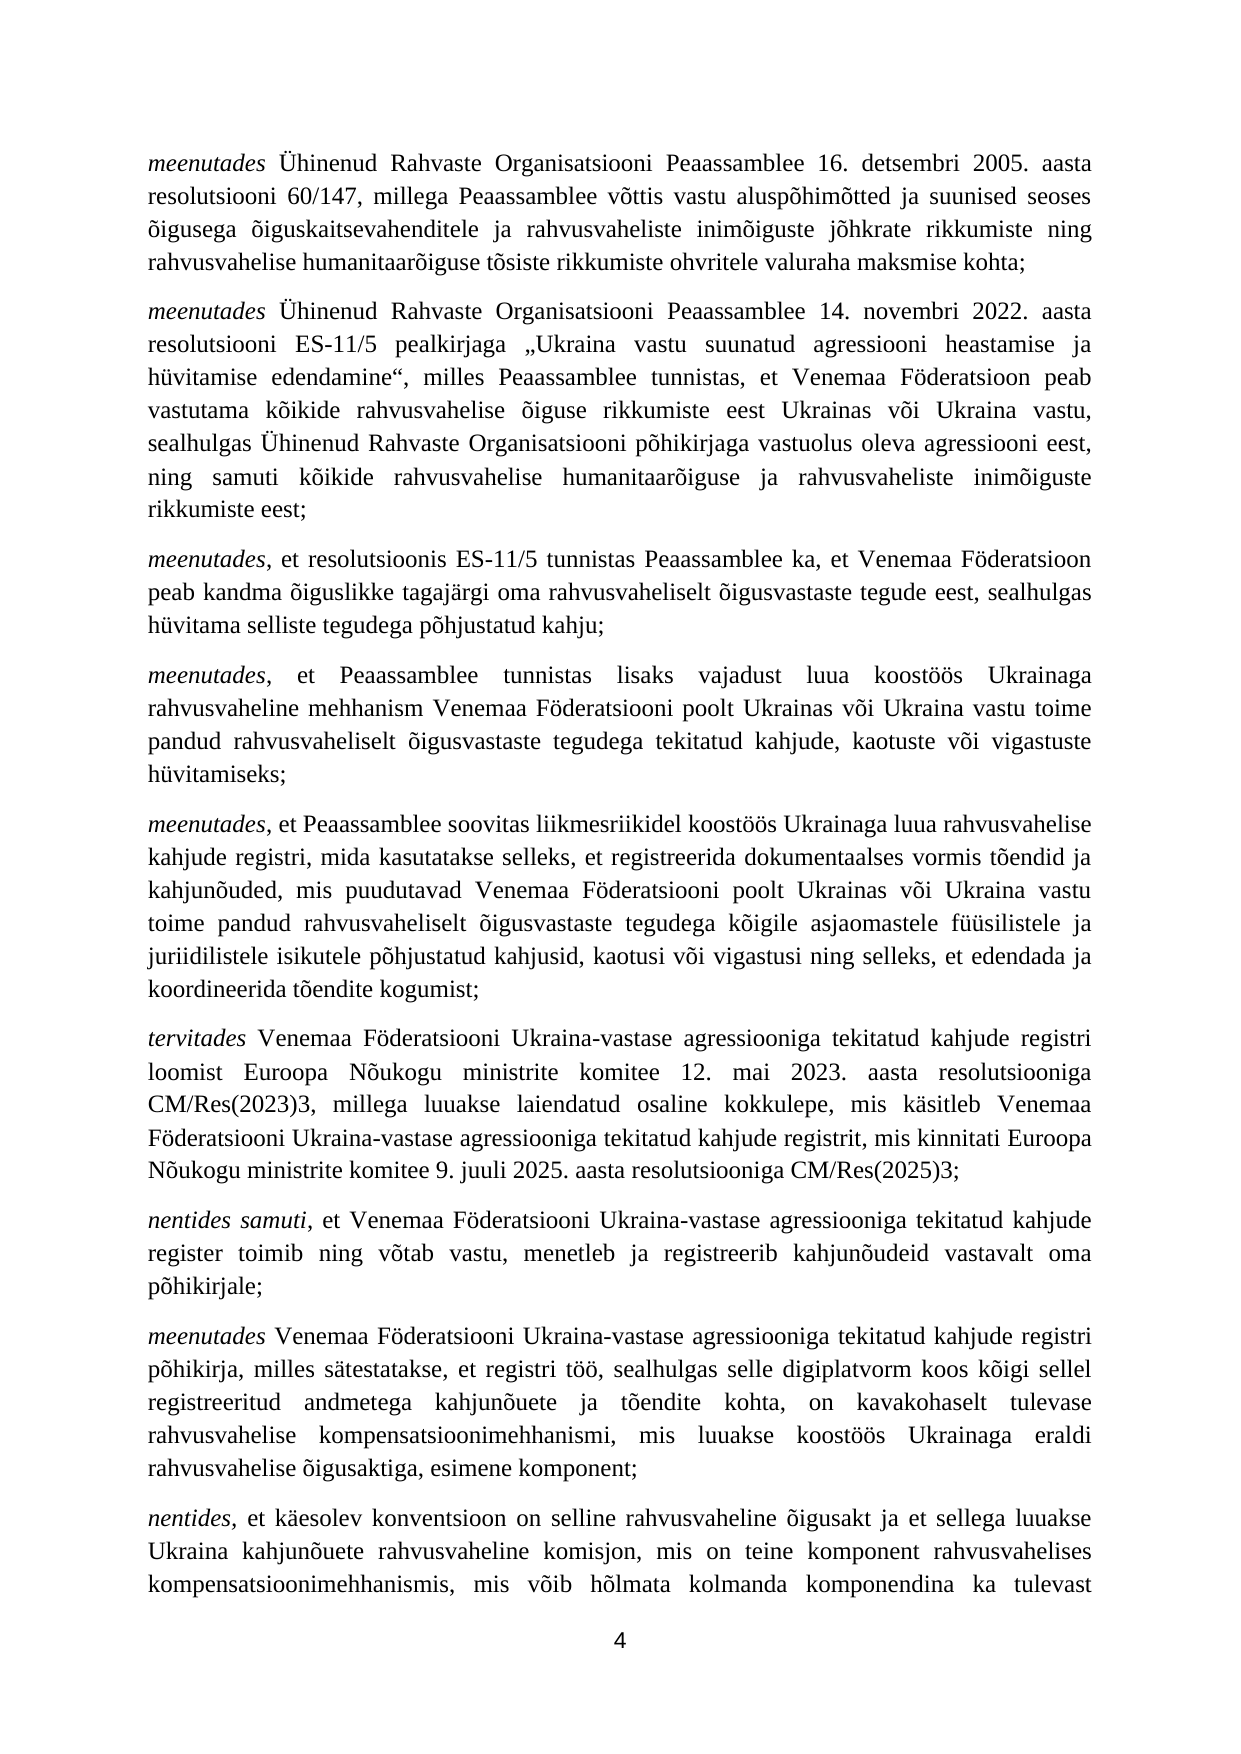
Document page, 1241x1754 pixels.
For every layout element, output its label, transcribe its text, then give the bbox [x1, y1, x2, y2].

text meenutades Ühinenud Rahvaste Organisatsiooni Peaassamblee 16. detsembri 2005. aasta resolutsiooni 60/147, millega Peaassamblee võttis vastu aluspõhimõtted ja suunised seoses õigusega õiguskaitsevahenditele ja rahvusvaheliste inimõiguste jõhkrate rikkumiste ning rahvusvahelise humanitaarõiguse tõsiste rikkumiste ohvritele valuraha maksmise kohta; [148, 148, 1092, 276]
text meenutades Ühinenud Rahvaste Organisatsiooni Peaassamblee 14. novembri 2022. aasta resolutsiooni ES-11/5 pealkirjaga „Ukraina vastu suunatud agressiooni heastamise ja hüvitamise edendamine“, milles Peaassamblee tunnistas, et Venemaa Föderatsioon peab vastutama kõikide rahvusvahelise õiguse rikkumiste eest Ukrainas või Ukraina vastu, sealhulgas Ühinenud Rahvaste Organisatsiooni põhikirjaga vastuolus oleva agressiooni eest, ning samuti kõikide rahvusvahelise humanitaarõiguse ja rahvusvaheliste inimõiguste rikkumiste eest; [148, 296, 1092, 523]
text meenutades, et Peaassamblee tunnistas lisaks vajadust luua koostöös Ukrainaga rahvusvaheline mehhanism Venemaa Föderatsiooni poolt Ukrainas või Ukraina vastu toime pandud rahvusvaheliselt õigusvastaste tegudega tekitatud kahjude, kaotuste või vigastuste hüvitamiseks; [148, 660, 1092, 788]
text meenutades, et resolutsioonis ES-11/5 tunnistas Peaassamblee ka, et Venemaa Föderatsioon peab kandma õiguslikke tagajärgi oma rahvusvaheliselt õigusvastaste tegude eest, sealhulgas hüvitama selliste tegudega põhjustatud kahju; [148, 544, 1092, 639]
text nentides samuti, et Venemaa Föderatsiooni Ukraina-vastase agressiooniga tekitatud kahjude register toimib ning võtab vastu, menetleb ja registreerib kahjunõudeid vastavalt oma põhikirjale; [148, 1205, 1092, 1300]
text meenutades, et Peaassamblee soovitas liikmesriikidel koostöös Ukrainaga luua rahvusvahelise kahjude registri, mida kasutatakse selleks, et registreerida dokumentaalses vormis tõendid ja kahjunõuded, mis puudutavad Venemaa Föderatsiooni poolt Ukrainas või Ukraina vastu toime pandud rahvusvaheliselt õigusvastaste tegudega kõigile asjaomastele füüsilistele ja juriidilistele isikutele põhjustatud kahjusid, kaotusi või vigastusi ning selleks, et edendada ja koordineerida tõendite kogumist; [148, 809, 1092, 1003]
text tervitades Venemaa Föderatsiooni Ukraina-vastase agressiooniga tekitatud kahjude registri loomist Euroopa Nõukogu ministrite komitee 12. mai 2023. aasta resolutsiooniga CM/Res(2023)3, millega luuakse laiendatud osaline kokkulepe, mis käsitleb Venemaa Föderatsiooni Ukraina-vastase agressiooniga tekitatud kahjude registrit, mis kinnitati Euroopa Nõukogu ministrite komitee 9. juuli 2025. aasta resolutsiooniga CM/Res(2025)3; [148, 1023, 1092, 1184]
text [148, 1503, 1092, 1598]
text meenutades Venemaa Föderatsiooni Ukraina-vastase agressiooniga tekitatud kahjude registri põhikirja, milles sätestatakse, et registri töö, sealhulgas selle digiplatvorm koos kõigi sellel registreeritud andmetega kahjunõuete ja tõendite kohta, on kavakohaselt tulevase rahvusvahelise kompensatsioonimehhanismi, mis luuakse koostöös Ukrainaga eraldi rahvusvahelise õigusaktiga, esimene komponent; [148, 1321, 1092, 1482]
